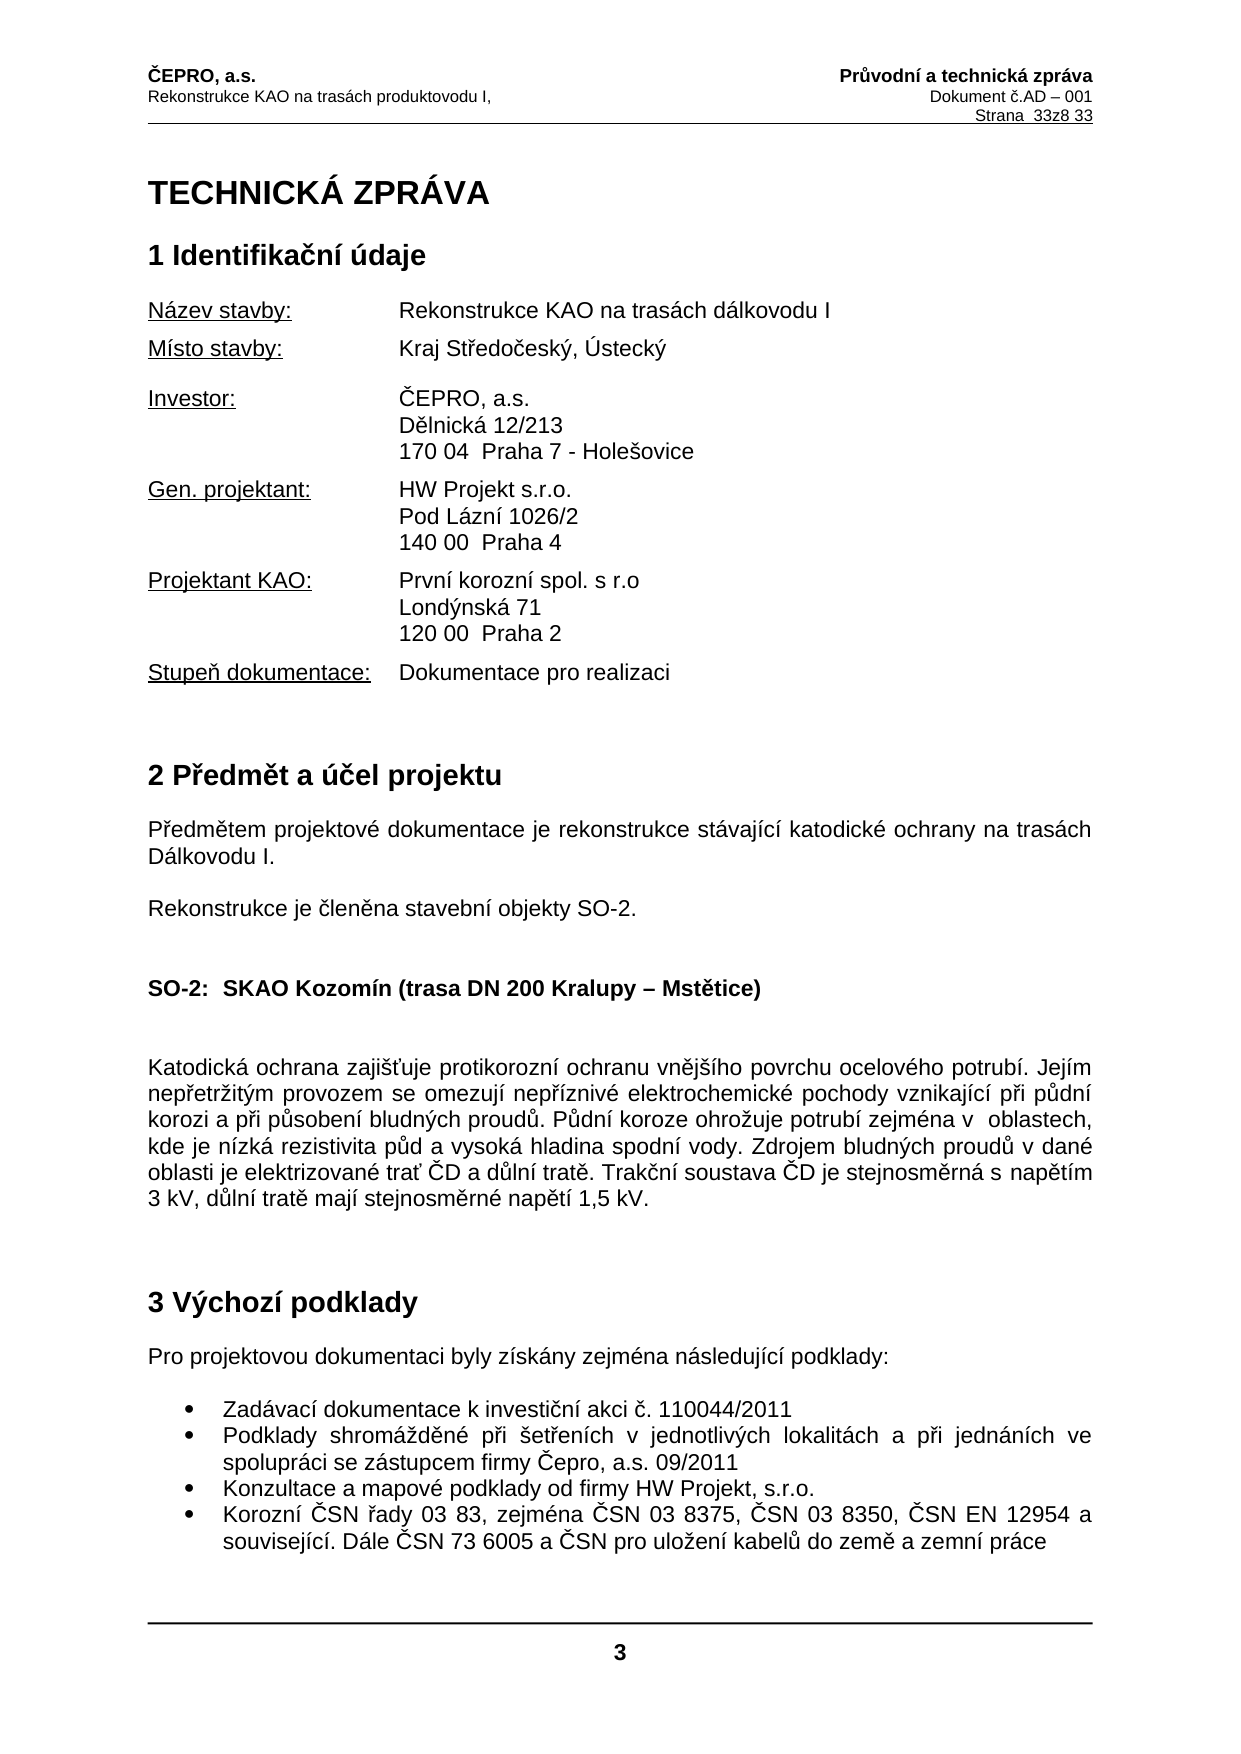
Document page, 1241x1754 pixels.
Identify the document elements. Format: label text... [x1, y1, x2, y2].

text Předmětem projektové dokumentace je rekonstrukce stávající katodické ochrany na trasách Dálkovodu I. [148, 816, 1092, 869]
text Stupeň dokumentace: Dokumentace pro realizaci [148, 658, 1092, 685]
text 140 00 Praha 4 [148, 529, 1092, 556]
list Podklady shromážděné při šetřeních v jednotlivých lokalitách a při jednáních ve spolupráci se zástupcem firmy Čepro, a.s. 09/2011 [185, 1422, 1092, 1475]
text SO-2: SKAO Kozomín (trasa DN 200 Kralupy – Mstětice) [148, 974, 1092, 1001]
list Konzultace a mapové podklady od firmy HW Projekt, s.r.o. [185, 1475, 1092, 1501]
subtitle Identifikační údaje [148, 238, 1092, 272]
text Název stavby: Rekonstrukce KAO na trasách dálkovodu I [148, 297, 1092, 323]
text Projektant KAO: První korozní spol. s r.o [148, 567, 1092, 594]
text Místo stavby: Kraj Středočeský, Ústecký [148, 335, 1092, 361]
text Londýnská 71 [148, 594, 1092, 620]
list Zadávací dokumentace k investiční akci č. 110044/2011 [185, 1396, 1092, 1422]
text 170 04 Praha 7 - Holešovice [148, 438, 1092, 464]
text Gen. projektant: HW Projekt s.r.o. [148, 476, 1092, 503]
subtitle Předmět a účel projektu [148, 758, 1092, 791]
text TECHNICKÁ ZPRÁVA [148, 173, 1092, 212]
text Pod Lázní 1026/2 [148, 503, 1092, 529]
text Pro projektovou dokumentaci byly získány zejména následující podklady: [148, 1343, 1092, 1369]
text Investor: ČEPRO, a.s. [148, 385, 1092, 412]
text Dělnická 12/213 [148, 412, 1092, 438]
text Katodická ochrana zajišťuje protikorozní ochranu vnějšího povrchu ocelového potrubí. Jejím nepřetržitým provozem se omezují nepříznivé elektrochemické pochody vznikající při půdní korozi a při působení bludných proudů. Půdní koroze ohrožuje potrubí zejména v oblastech, kde je nízká rezistivita půd a vysoká hladina spodní vody. Zdrojem bludných proudů v dané oblasti je elektrizované trať ČD a důlní tratě. Trakční soustava ČD je stejnosměrná s napětím 3 kV, důlní tratě mají stejnosměrné napětí 1,5 kV. [148, 1053, 1092, 1212]
subtitle Výchozí podklady [148, 1284, 1092, 1318]
list Korozní ČSN řady 03 83, zejména ČSN 03 8375, ČSN 03 8350, ČSN EN 12954 a související. Dále ČSN 73 6005 a ČSN pro uložení kabelů do země a zemní práce [185, 1501, 1092, 1554]
text 120 00 Praha 2 [148, 620, 1092, 647]
text Rekonstrukce je členěna stavební objekty SO-2. [148, 895, 1092, 922]
